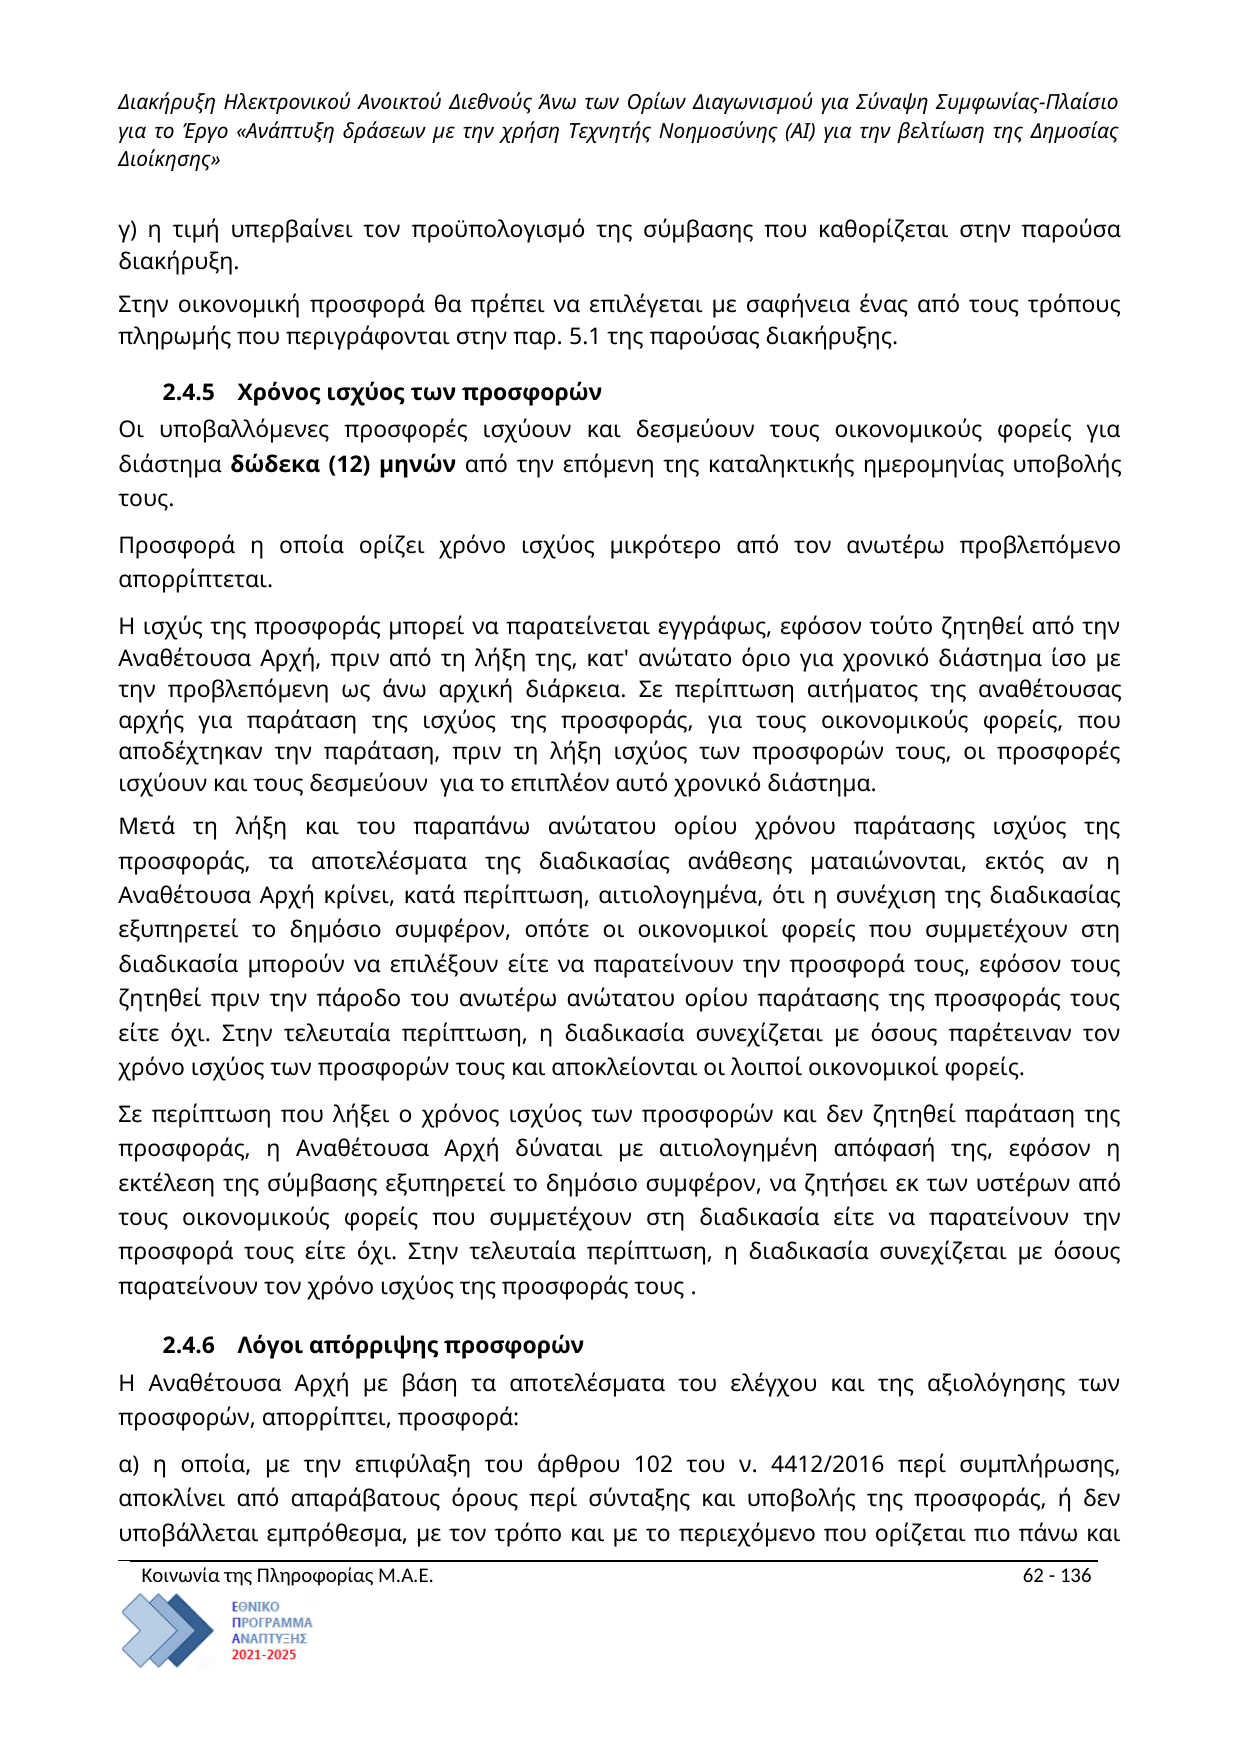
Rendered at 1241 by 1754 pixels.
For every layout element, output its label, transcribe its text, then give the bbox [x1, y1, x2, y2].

text Η ισχύς της προσφοράς μπορεί να παρατείνεται εγγράφως, εφόσον τούτο ζητηθεί από την Αναθέτουσα Αρχή, πριν από τη λήξη της, κατ' ανώτατο όριο για χρονικό διάστημα ίσο με την προβλεπόμενη ως άνω αρχική διάρκεια. Σε περίπτωση αιτήματος της αναθέτουσας αρχής για παράταση της ισχύος της προσφοράς, για τους οικονομικούς φορείς, που αποδέχτηκαν την παράταση, πριν τη λήξη ισχύος των προσφορών τους, οι προσφορές ισχύουν και τους δεσμεύουν για το επιπλέον αυτό χρονικό διάστημα. [118, 610, 1122, 798]
text Στην οικονομική προσφορά θα πρέπει να επιλέγεται με σαφήνεια ένας από τους τρόπους πληρωμής που περιγράφονται στην παρ. 5.1 της παρούσας διακήρυξης. [118, 288, 1122, 351]
text Προσφορά η οποία ορίζει χρόνο ισχύος μικρότερο από τον ανωτέρω προβλεπόμενο απορρίπτεται. [118, 529, 1122, 594]
text Οι υποβαλλόμενες προσφορές ισχύουν και δεσμεύουν τους οικονομικούς φορείς για διάστημα δώδεκα (12) μηνών από την επόμενη της καταληκτικής ημερομηνίας υποβολής τους. [118, 413, 1122, 513]
text γ) η τιμή υπερβαίνει τον προϋπολογισμό της σύμβασης που καθορίζεται στην παρούσα διακήρυξη. [118, 213, 1122, 276]
subtitle Λόγοι απόρριψης προσφορών [162, 1329, 1122, 1360]
subtitle Χρόνος ισχύος των προσφορών [162, 376, 1122, 407]
text H Αναθέτουσα Αρχή με βάση τα αποτελέσματα του ελέγχου και της αξιολόγησης των προσφορών, απορρίπτει, προσφορά: [118, 1366, 1122, 1432]
text Σε περίπτωση που λήξει ο χρόνος ισχύος των προσφορών και δεν ζητηθεί παράταση της προσφοράς, η Αναθέτουσα Αρχή δύναται με αιτιολογημένη απόφασή της, εφόσον η εκτέλεση της σύμβασης εξυπηρετεί το δημόσιο συμφέρον, να ζητήσει εκ των υστέρων από τους οικονομικούς φορείς που συμμετέχουν στη διαδικασία είτε να παρατείνουν την προσφορά τους είτε όχι. Στην τελευταία περίπτωση, η διαδικασία συνεχίζεται με όσους παρατείνουν τον χρόνο ισχύος της προσφοράς τους . [118, 1098, 1122, 1301]
text Μετά τη λήξη και του παραπάνω ανώτατου ορίου χρόνου παράτασης ισχύος της προσφοράς, τα αποτελέσματα της διαδικασίας ανάθεσης ματαιώνονται, εκτός αν η Αναθέτουσα Αρχή κρίνει, κατά περίπτωση, αιτιολογημένα, ότι η συνέχιση της διαδικασίας εξυπηρετεί το δημόσιο συμφέρον, οπότε οι οικονομικοί φορείς που συμμετέχουν στη διαδικασία μπορούν να επιλέξουν είτε να παρατείνουν την προσφορά τους, εφόσον τους ζητηθεί πριν την πάροδο του ανωτέρω ανώτατου ορίου παράτασης της προσφοράς τους είτε όχι. Στην τελευταία περίπτωση, η διαδικασία συνεχίζεται με όσους παρέτειναν τον χρόνο ισχύος των προσφορών τους και αποκλείονται οι λοιποί οικονομικοί φορείς. [118, 810, 1122, 1082]
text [118, 1448, 1122, 1548]
